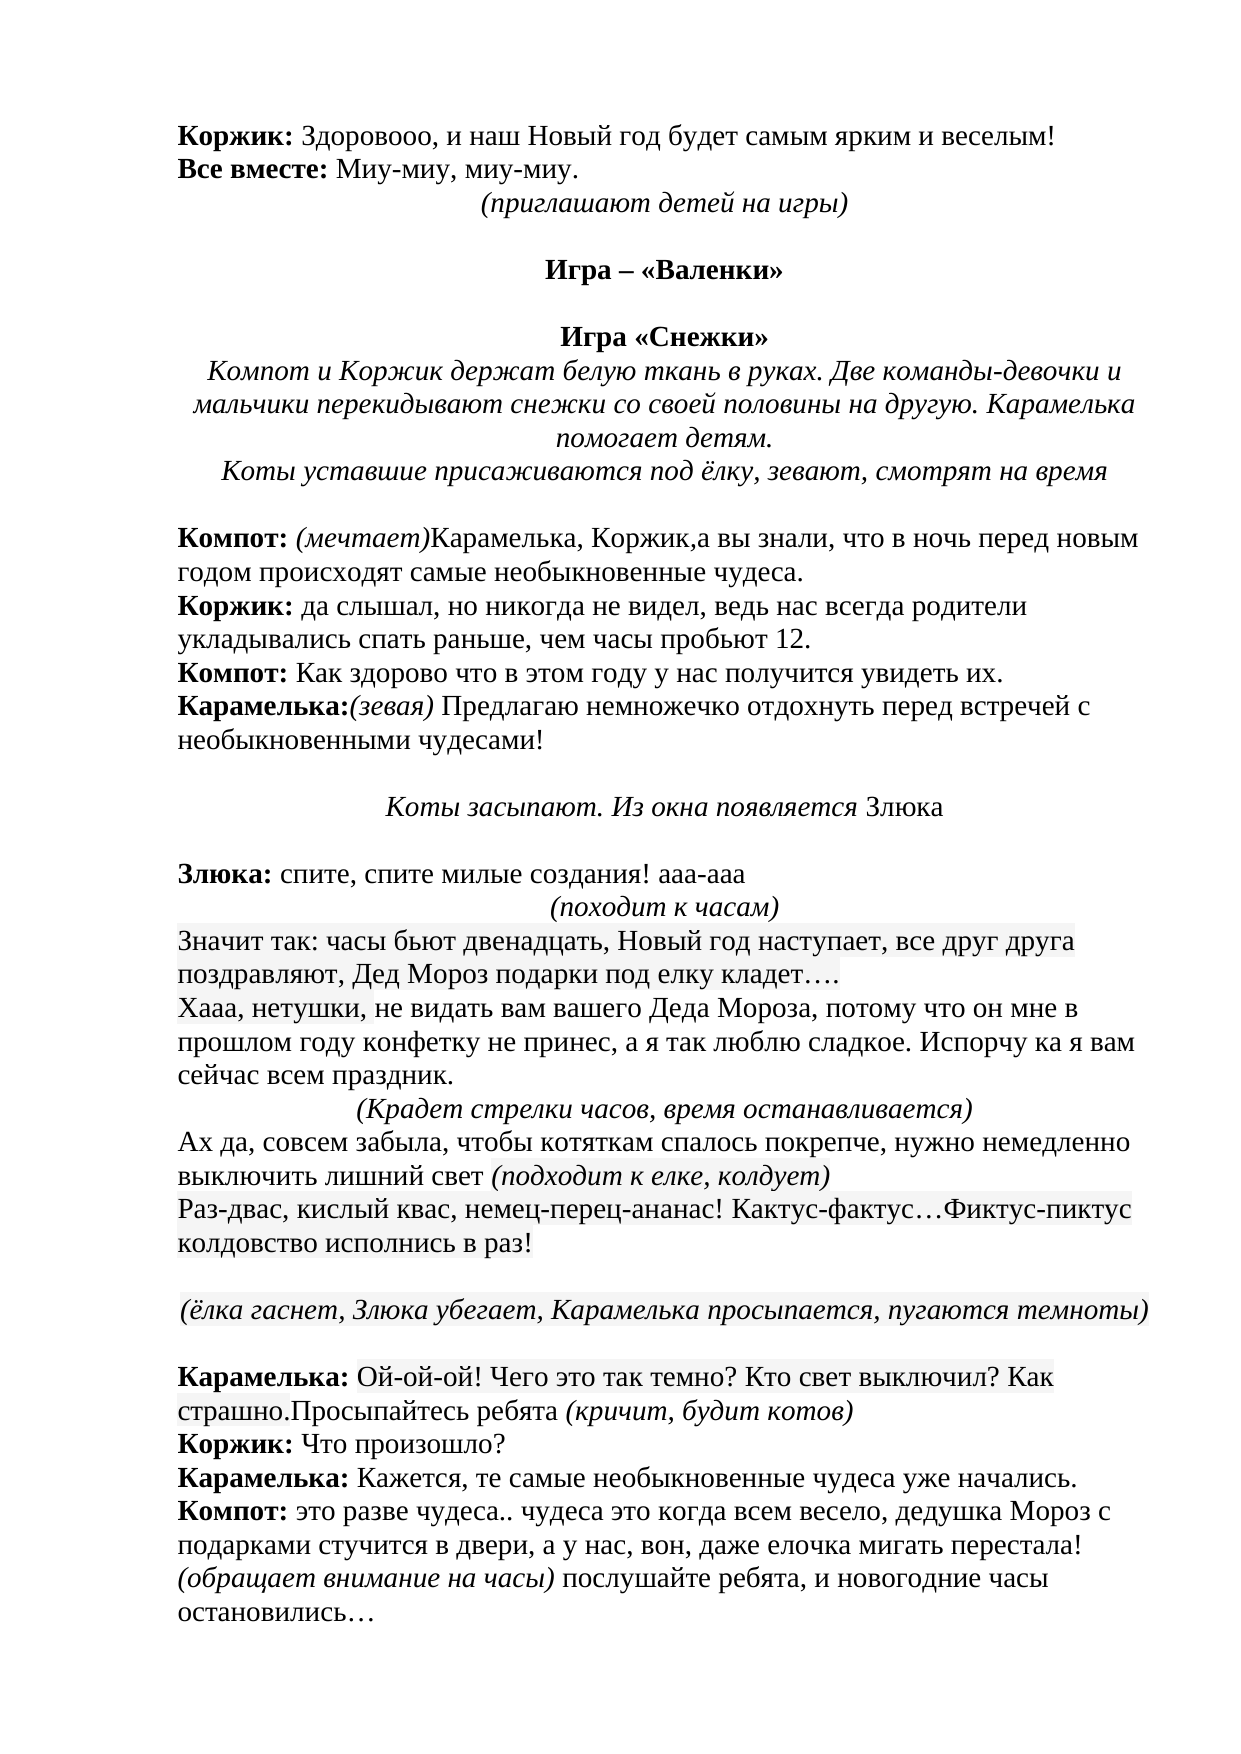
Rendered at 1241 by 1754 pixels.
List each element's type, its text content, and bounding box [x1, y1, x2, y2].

text Злюка: спите, спите милые создания! ааа-ааа [177, 856, 1152, 889]
text (приглашают детей на игры) [177, 185, 1152, 219]
text Коты засыпают. Из окна появляется Злюка [177, 789, 1152, 822]
text Ах да, совсем забыла, чтобы котяткам спалось покрепче, нужно немедленно выключить лишний свет (подходит к елке, колдует) [177, 1124, 1152, 1191]
text Игра «Снежки» [177, 319, 1152, 353]
text (походит к часам) [177, 889, 1152, 923]
text Все вместе: Миу-миу, миу-миу. [177, 152, 1152, 185]
text Карамелька: Ой-ой-ой! Чего это так темно? Кто свет выключил? Как страшно.Просыпайтесь ребята (кричит, будит котов) [177, 1359, 1152, 1426]
text Компот и Коржик держат белую ткань в руках. Две команды-девочки и мальчики перекидывают снежки со своей половины на другую. Карамелька помогает детям. [177, 353, 1152, 453]
text (Крадет стрелки часов, время останавливается) [177, 1091, 1152, 1124]
text Игра – «Валенки» [177, 252, 1152, 286]
text Коржик: Здоровооо, и наш Новый год будет самым ярким и веселым! [177, 118, 1152, 152]
text Коты уставшие присаживаются под ёлку, зевают, смотрят на время [177, 453, 1152, 487]
text Раз-двас, кислый квас, немец-перец-ананас! Кактус-фактус…Фиктус-пиктус колдовство исполнись в раз! [533, 1191, 1152, 1258]
text Компот: это разве чудеса.. чудеса это когда всем весело, дедушка Мороз с подарками стучится в двери, а у нас, вон, даже елочка мигать перестала! (обращает внимание на часы) послушайте ребята, и новогодние часы остановились… [177, 1493, 1152, 1627]
text Значит так: часы бьют двенадцать, Новый год наступает, все друг друга поздравляют, Дед Мороз подарки под елку кладет…. [840, 923, 1152, 990]
text Компот: Как здорово что в этом году у нас получится увидеть их. [177, 655, 1152, 688]
text Коржик: Что произошло? [177, 1426, 1152, 1460]
text Коржик: да слышал, но никогда не видел, ведь нас всегда родители укладывались спать раньше, чем часы пробьют 12. [177, 588, 1152, 655]
text Хааа, нетушки, не видать вам вашего Деда Мороза, потому что он мне в прошлом году конфетку не принес, а я так люблю сладкое. Испорчу ка я вам сейчас всем праздник. [177, 990, 1152, 1091]
text Компот: (мечтает)Карамелька, Коржик,а вы знали, что в ночь перед новым годом происходят самые необыкновенные чудеса. [177, 521, 1152, 588]
text Карамелька: Кажется, те самые необыкновенные чудеса уже начались. [177, 1460, 1152, 1493]
text Карамелька:(зевая) Предлагаю немножечко отдохнуть перед встречей с необыкновенными чудесами! [177, 688, 1152, 755]
